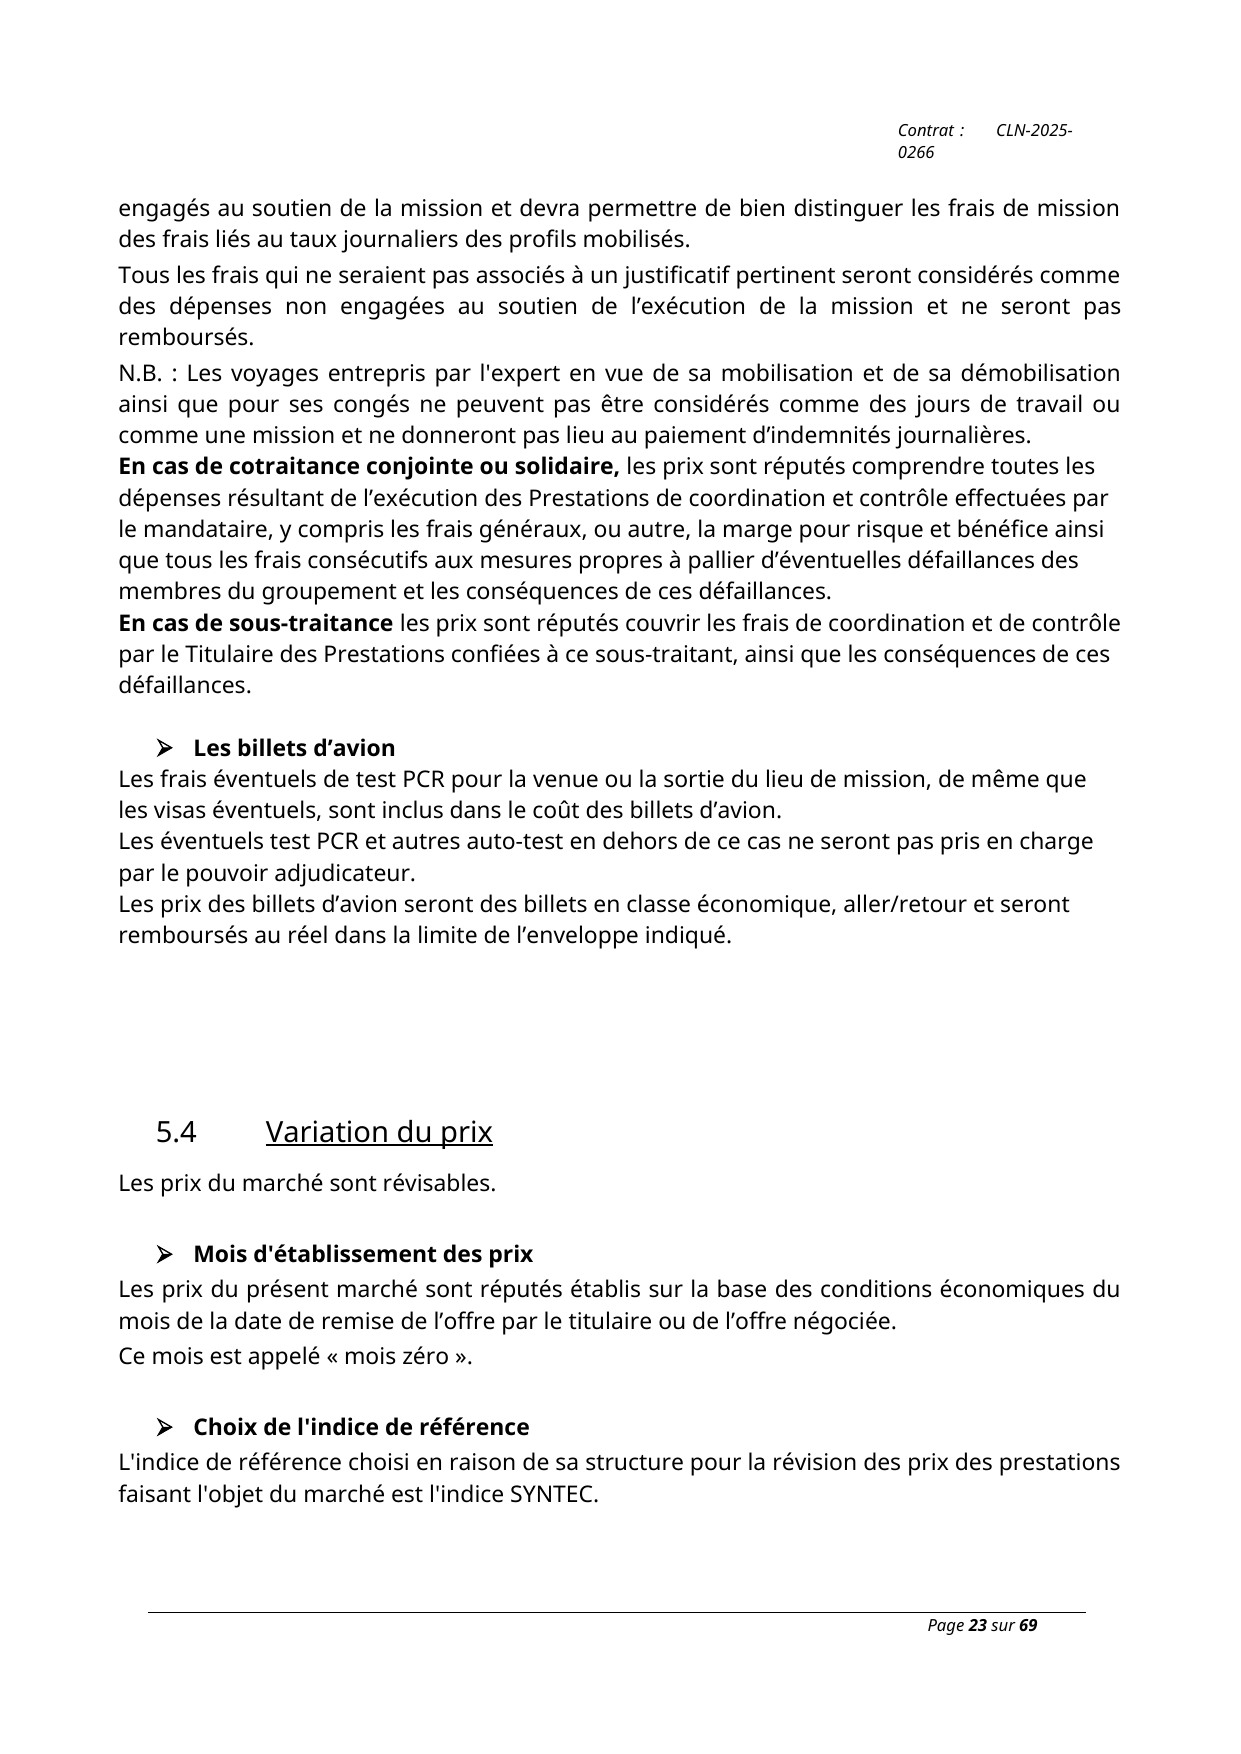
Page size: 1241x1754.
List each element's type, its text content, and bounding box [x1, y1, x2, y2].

text Variation du prix [156, 1111, 1122, 1151]
text L'indice de référence choisi en raison de sa structure pour la révision des prix des prestations faisant l'objet du marché est l'indice SYNTEC. [118, 1446, 1122, 1509]
text Les éventuels test PCR et autres auto-test en dehors de ce cas ne seront pas pris en charge par le pouvoir adjudicateur. [118, 825, 1122, 888]
text Ce mois est appelé « mois zéro ». [118, 1340, 1122, 1371]
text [118, 192, 1122, 254]
text Tous les frais qui ne seraient pas associés à un justificatif pertinent seront considérés comme des dépenses non engagées au soutien de l’exécution de la mission et ne seront pas remboursés. [118, 259, 1122, 352]
list Choix de l'indice de référence [156, 1411, 1122, 1442]
text N.B. : Les voyages entrepris par l'expert en vue de sa mobilisation et de sa démobilisation ainsi que pour ses congés ne peuvent pas être considérés comme des jours de travail ou comme une mission et ne donneront pas lieu au paiement d’indemnités journalières. [118, 357, 1122, 450]
text En cas de cotraitance conjointe ou solidaire, les prix sont réputés comprendre toutes les dépenses résultant de l’exécution des Prestations de coordination et contrôle effectuées par le mandataire, y compris les frais généraux, ou autre, la marge pour risque et bénéfice ainsi que tous les frais consécutifs aux mesures propres à pallier d’éventuelles défaillances des membres du groupement et les conséquences de ces défaillances. [118, 450, 1122, 607]
list Les billets d’avion [156, 732, 1122, 763]
text En cas de sous-traitance les prix sont réputés couvrir les frais de coordination et de contrôle par le Titulaire des Prestations confiées à ce sous-traitant, ainsi que les conséquences de ces défaillances. [118, 607, 1122, 700]
list Mois d'établissement des prix [156, 1238, 1122, 1269]
text Les prix des billets d’avion seront des billets en classe économique, aller/retour et seront remboursés au réel dans la limite de l’enveloppe indiqué. [118, 888, 1122, 950]
text Les frais éventuels de test PCR pour la venue ou la sortie du lieu de mission, de même que les visas éventuels, sont inclus dans le coût des billets d’avion. [118, 763, 1122, 825]
text Les prix du marché sont révisables. [118, 1167, 1122, 1198]
text Les prix du présent marché sont réputés établis sur la base des conditions économiques du mois de la date de remise de l’offre par le titulaire ou de l’offre négociée. [118, 1273, 1122, 1336]
